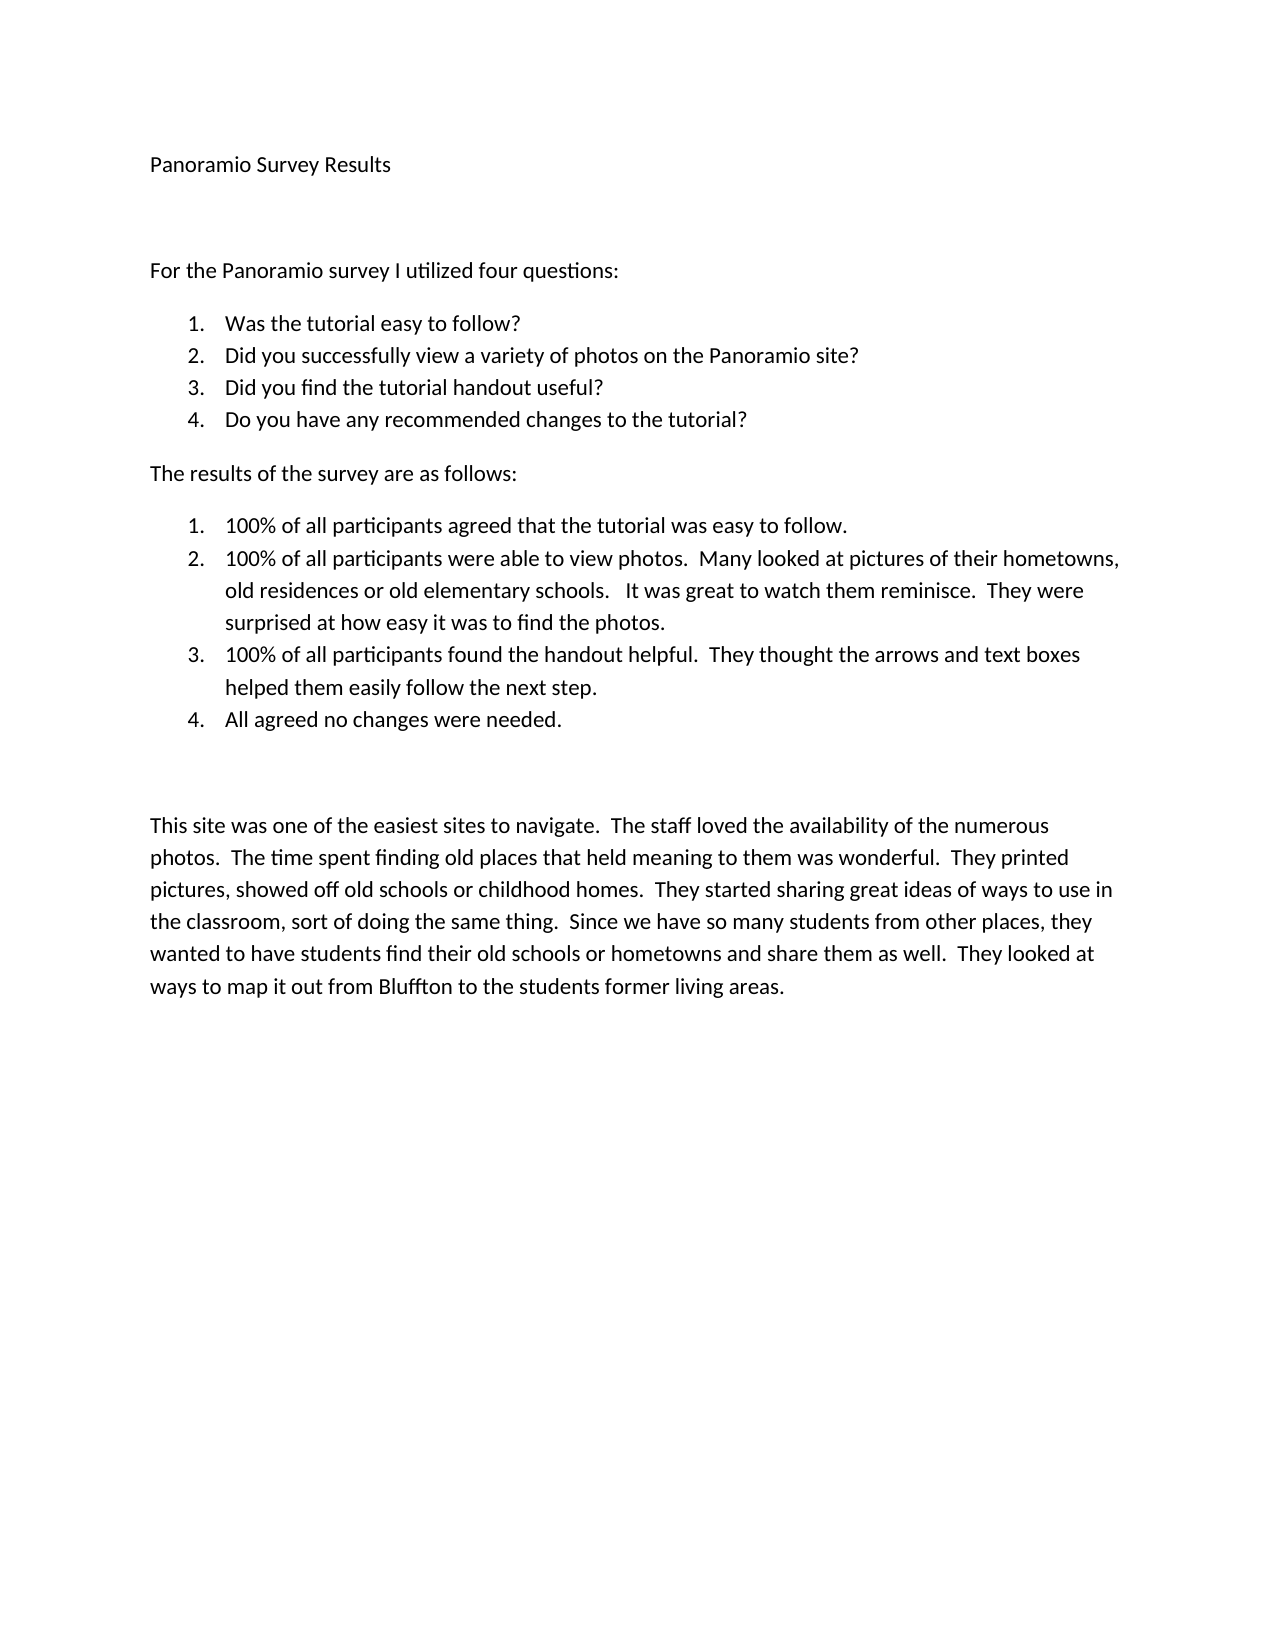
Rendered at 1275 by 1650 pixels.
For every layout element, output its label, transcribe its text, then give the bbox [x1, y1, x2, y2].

list Did you successfully view a variety of photos on the Panoramio site? [187, 341, 1125, 369]
list 100% of all participants were able to view photos. Many looked at pictures of their hometowns, old residences or old elementary schools. It was great to watch them reminisce. They were surprised at how easy it was to find the photos. [187, 544, 1125, 636]
text This site was one of the easiest sites to navigate. The staff loved the availability of the numerous photos. The time spent finding old places that held meaning to them was wonderful. They printed pictures, showed off old schools or childhood homes. They started sharing great ideas of ways to use in the classroom, sort of doing the same thing. Since we have so many students from other places, they wanted to have students find their old schools or hometowns and share them as well. They looked at ways to map it out from Bluffton to the students former living areas. [150, 811, 1125, 1000]
list All agreed no changes were needed. [187, 705, 1125, 733]
list Was the tutorial easy to follow? [187, 309, 1125, 337]
list Do you have any recommended changes to the tutorial? [187, 406, 1125, 434]
list Did you find the tutorial handout useful? [187, 373, 1125, 401]
list 100% of all participants found the handout helpful. They thought the arrows and text boxes helped them easily follow the next step. [187, 640, 1125, 701]
list 100% of all participants agreed that the tutorial was easy to follow. [187, 512, 1125, 540]
text The results of the survey are as follows: [150, 459, 1125, 487]
text Panoramio Survey Results [150, 150, 1125, 178]
text For the Panoramio survey I utilized four questions: [150, 256, 1125, 284]
